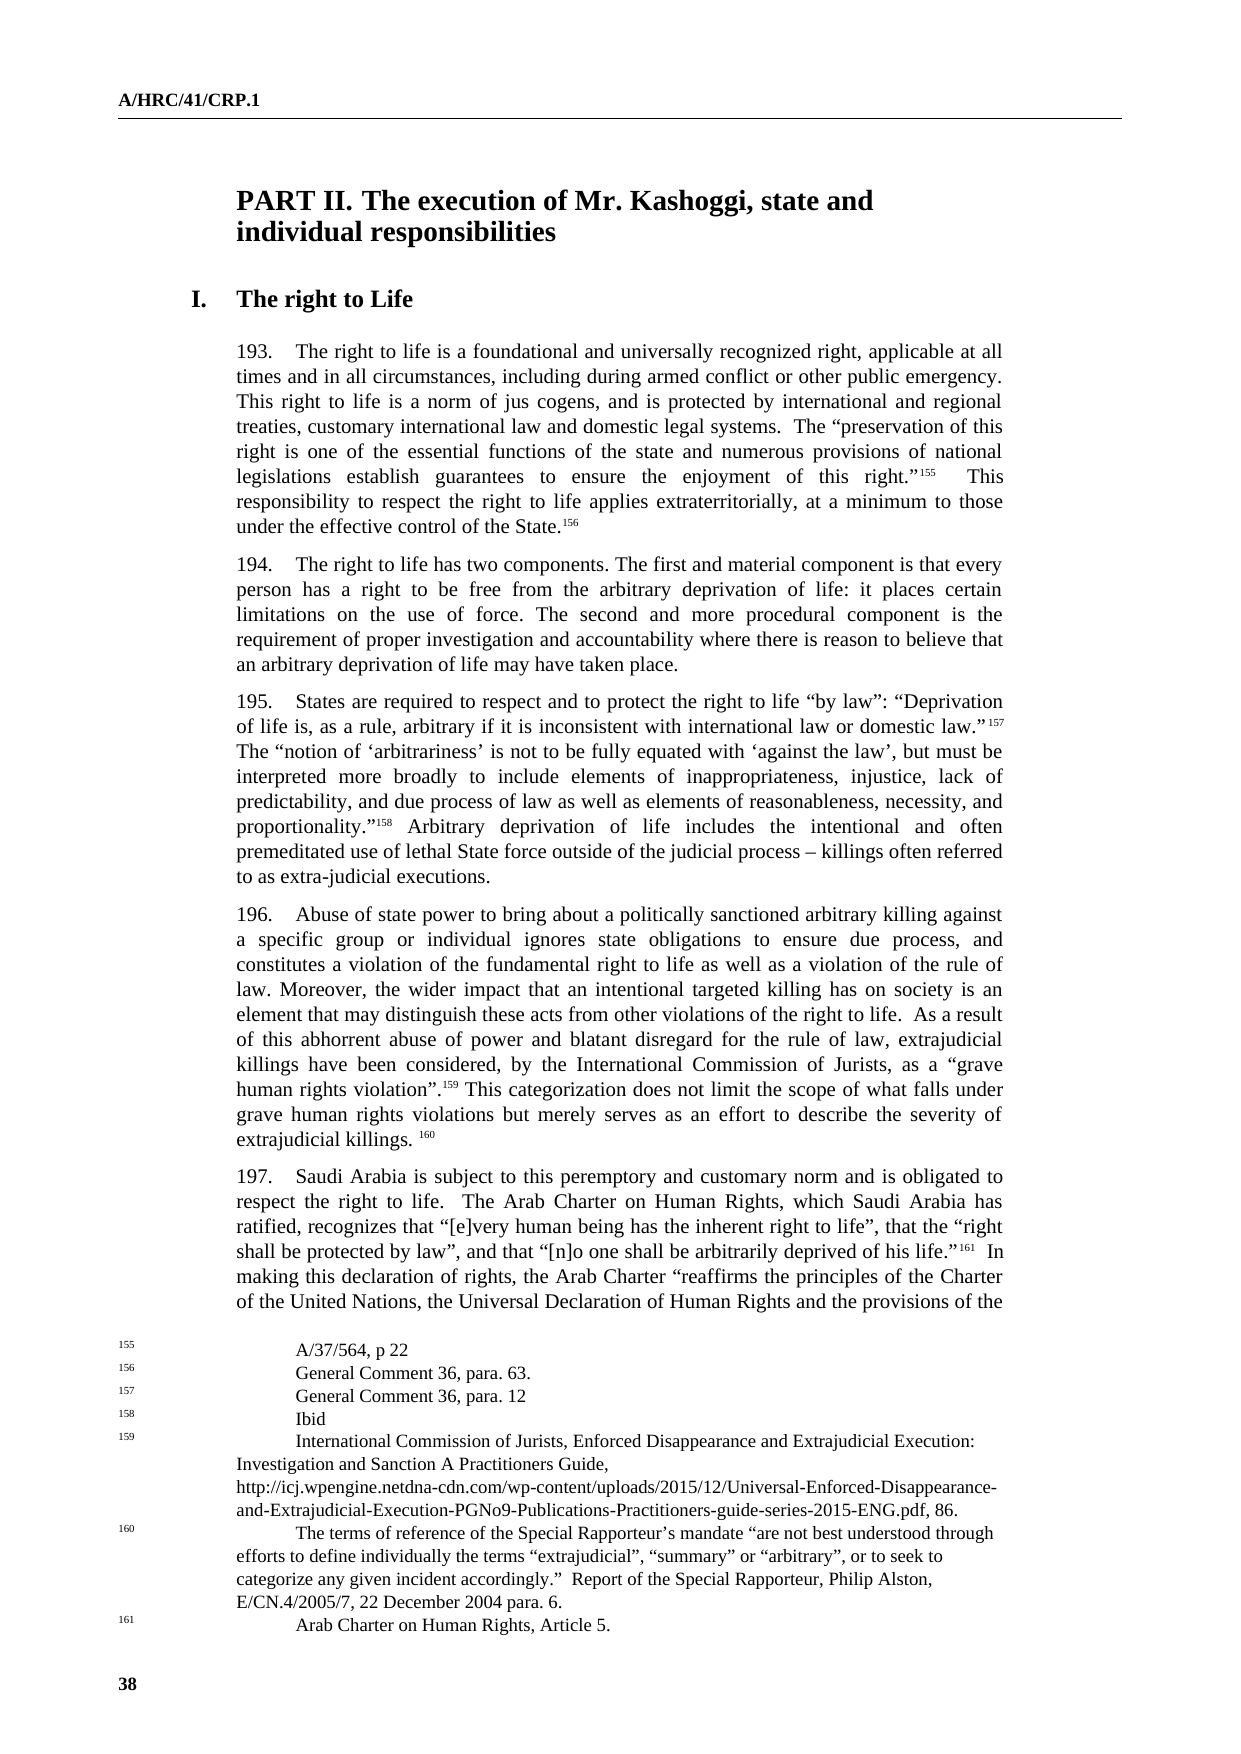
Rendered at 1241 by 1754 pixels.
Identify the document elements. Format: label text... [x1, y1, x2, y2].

text States are required to respect and to protect the right to life “by law”: “Deprivation of life is, as a rule, arbitrary if it is inconsistent with international law or domestic law.” The “notion of ‘arbitrariness’ is not to be fully equated with ‘against the law’, but must be interpreted more broadly to include elements of inappropriateness, injustice, lack of predictability, and due process of law as well as elements of reasonableness, necessity, and proportionality.” Arbitrary deprivation of life includes the intentional and often premeditated use of lethal State force outside of the judicial process – killings often referred to as extra-judicial executions. [236, 688, 1004, 888]
text PART II. The execution of Mr. Kashoggi, state and individual responsibilities [118, 185, 1004, 248]
text Abuse of state power to bring about a politically sanctioned arbitrary killing against a specific group or individual ignores state obligations to ensure due process, and constitutes a violation of the fundamental right to life as well as a violation of the rule of law. Moreover, the wider impact that an intentional targeted killing has on society is an element that may distinguish these acts from other violations of the right to life. As a result of this abhorrent abuse of power and blatant disregard for the rule of law, extrajudicial killings have been considered, by the International Commission of Jurists, as a “grave human rights violation”. This categorization does not limit the scope of what falls under grave human rights violations but merely serves as an effort to describe the severity of extrajudicial killings. [236, 901, 1004, 1151]
text The right to life has two components. The first and material component is that every person has a right to be free from the arbitrary deprivation of life: it places certain limitations on the use of force. The second and more procedural component is the requirement of proper investigation and accountability where there is reason to believe that an arbitrary deprivation of life may have taken place. [236, 551, 1004, 676]
text I. The right to Life [177, 285, 1004, 313]
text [236, 1163, 1004, 1313]
text The right to life is a foundational and universally recognized right, applicable at all times and in all circumstances, including during armed conflict or other public emergency. This right to life is a norm of jus cogens, and is protected by international and regional treaties, customary international law and domestic legal systems. The “preservation of this right is one of the essential functions of the state and numerous provisions of national legislations establish guarantees to ensure the enjoyment of this right.” This responsibility to respect the right to life applies extraterritorially, at a minimum to those under the effective control of the State. [236, 338, 1004, 538]
